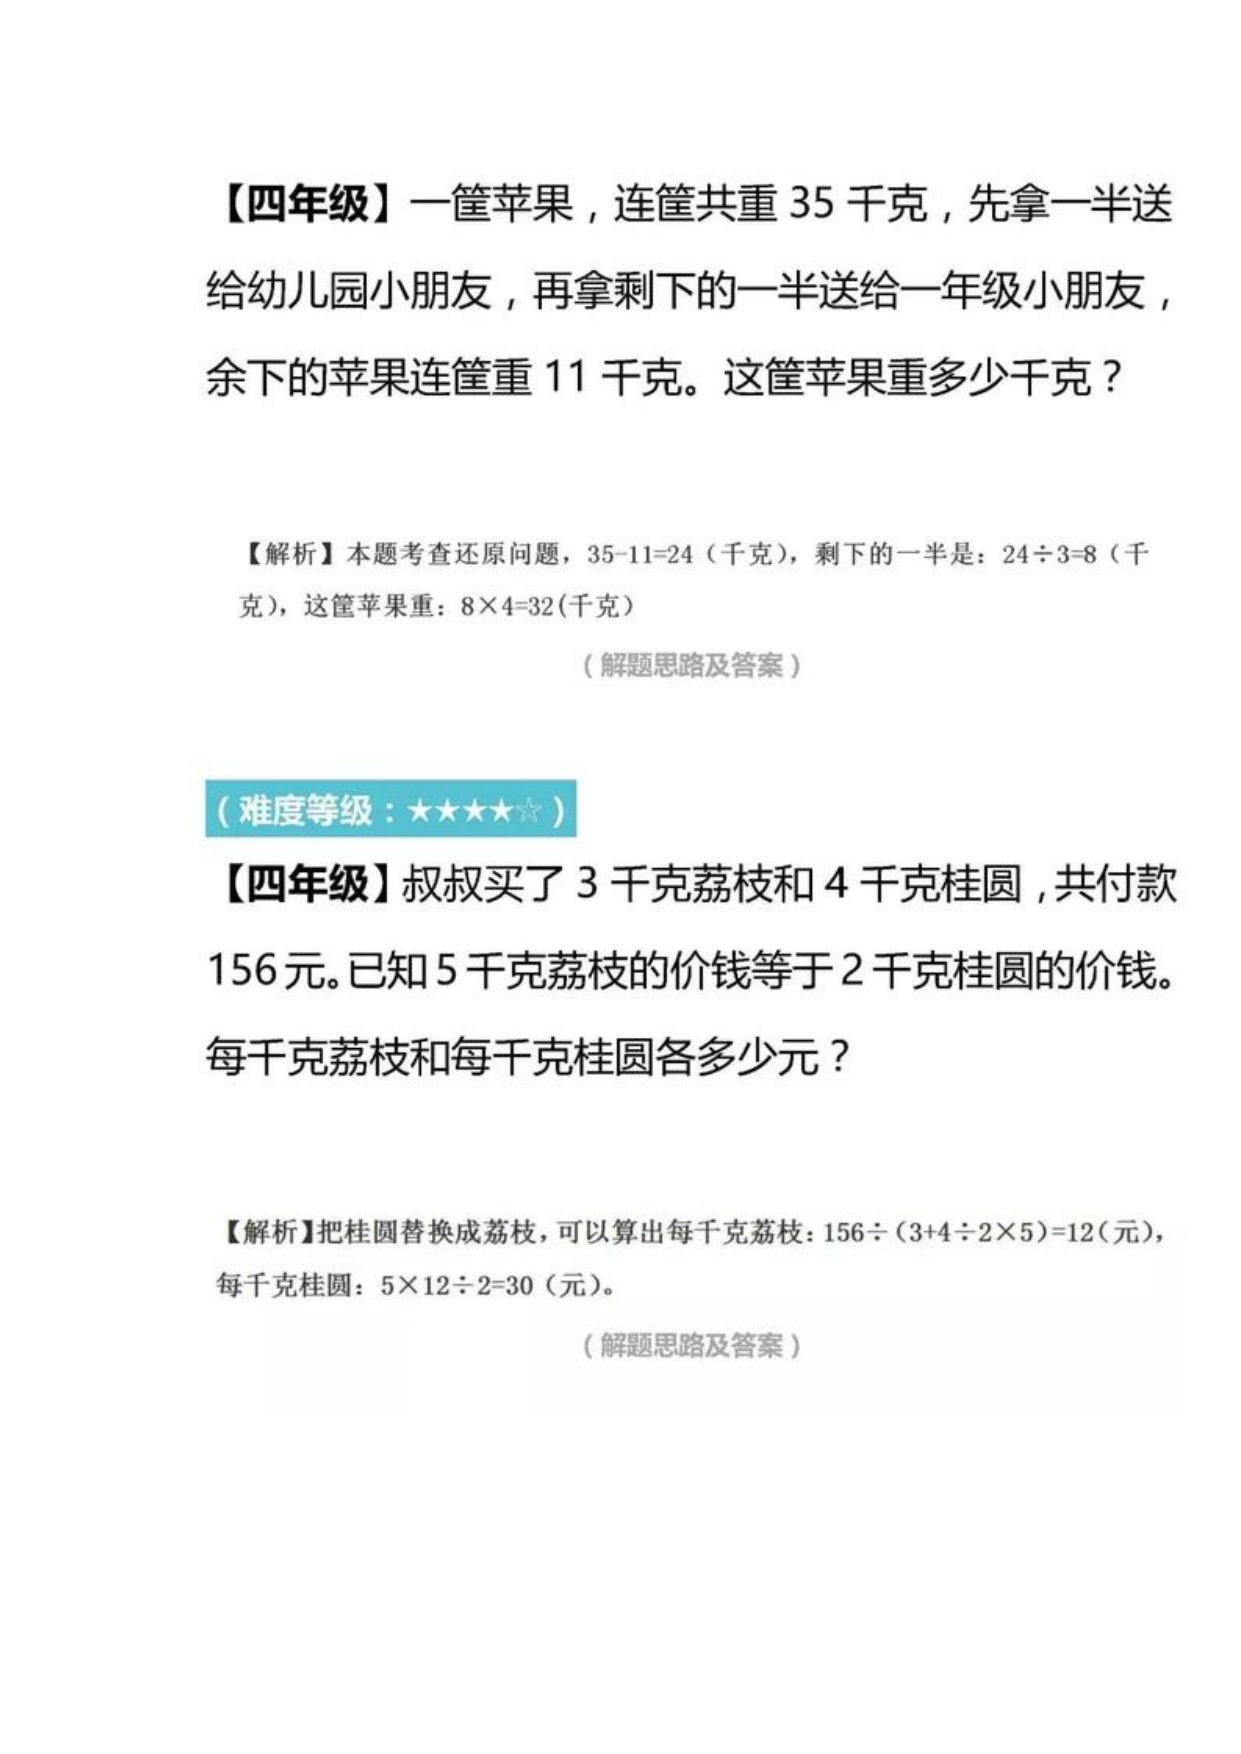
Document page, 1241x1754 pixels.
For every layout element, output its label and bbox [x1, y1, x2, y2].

picture [187, 162, 1188, 1414]
